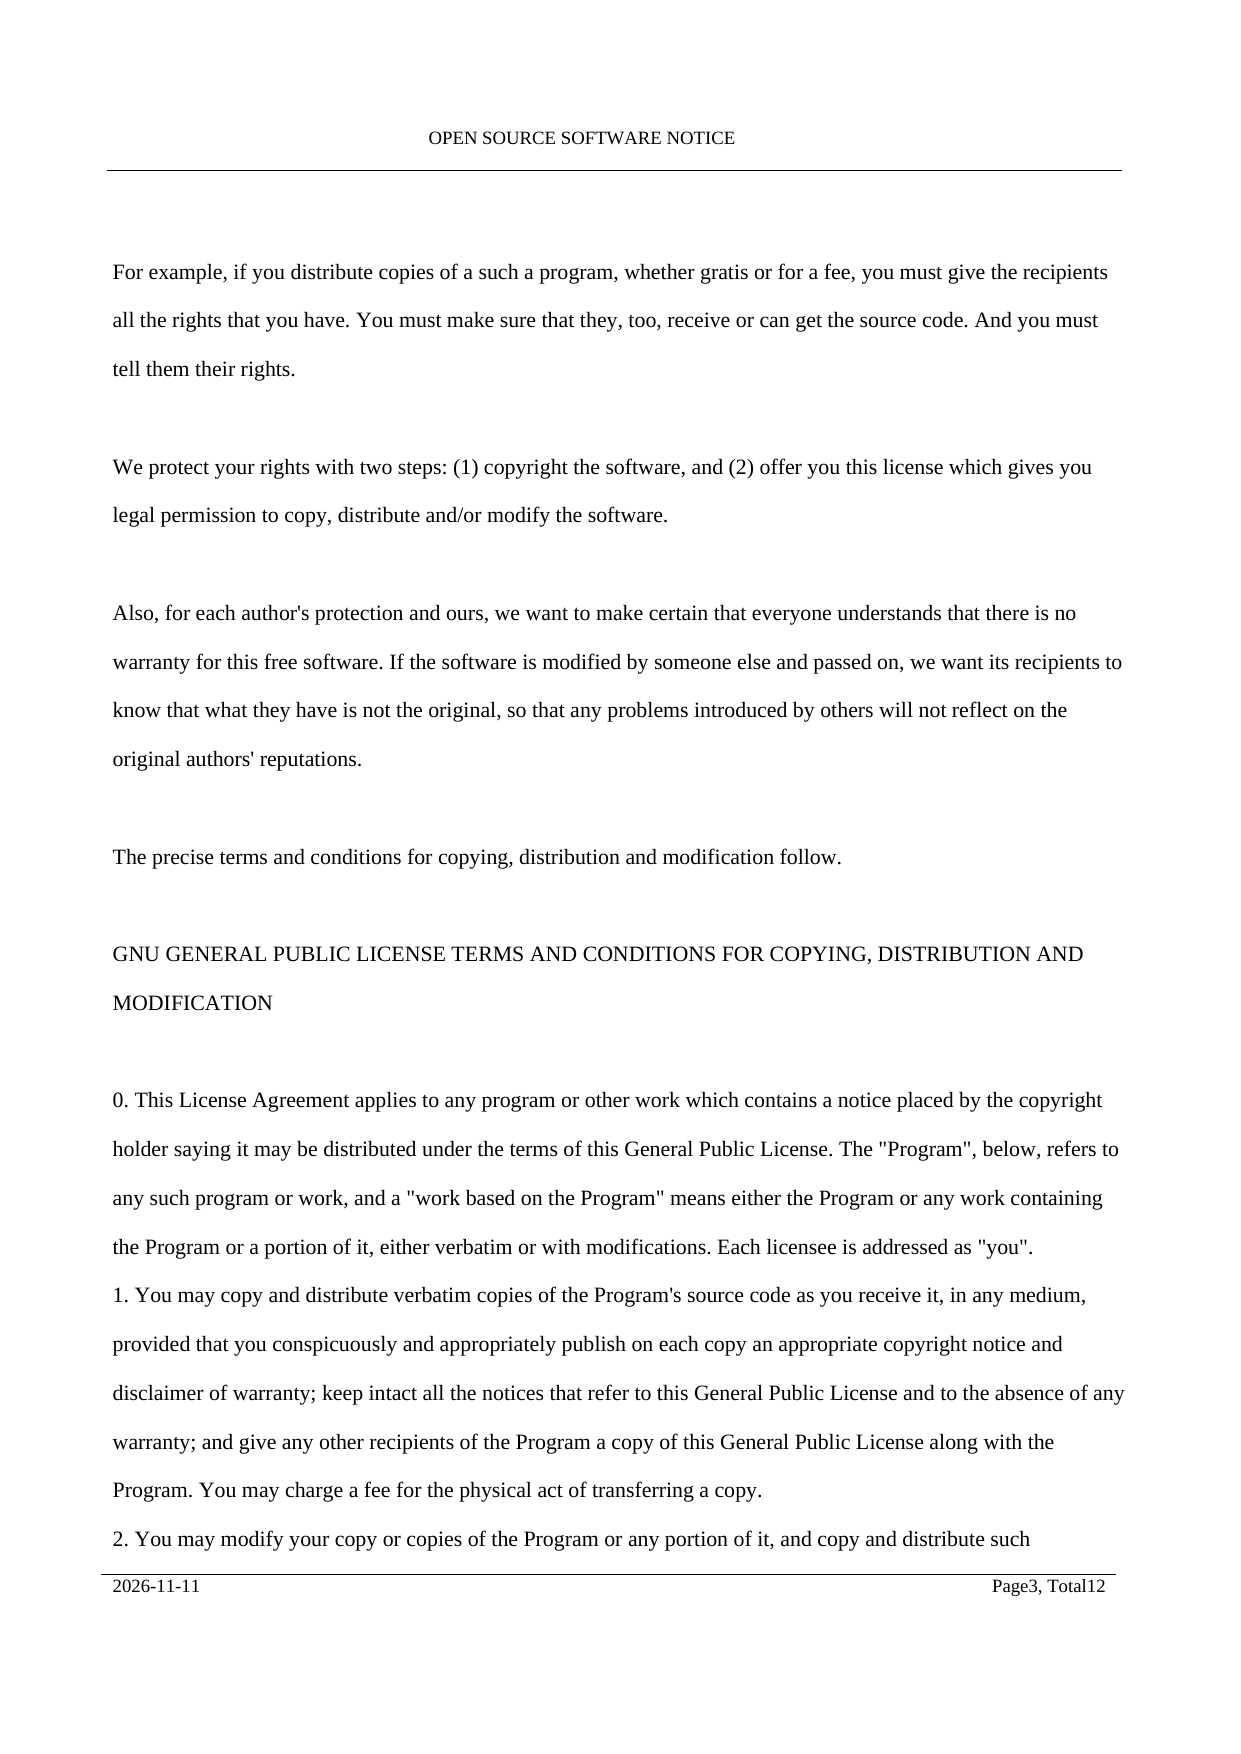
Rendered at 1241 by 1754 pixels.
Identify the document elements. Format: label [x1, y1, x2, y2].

text [112, 206, 1128, 1555]
